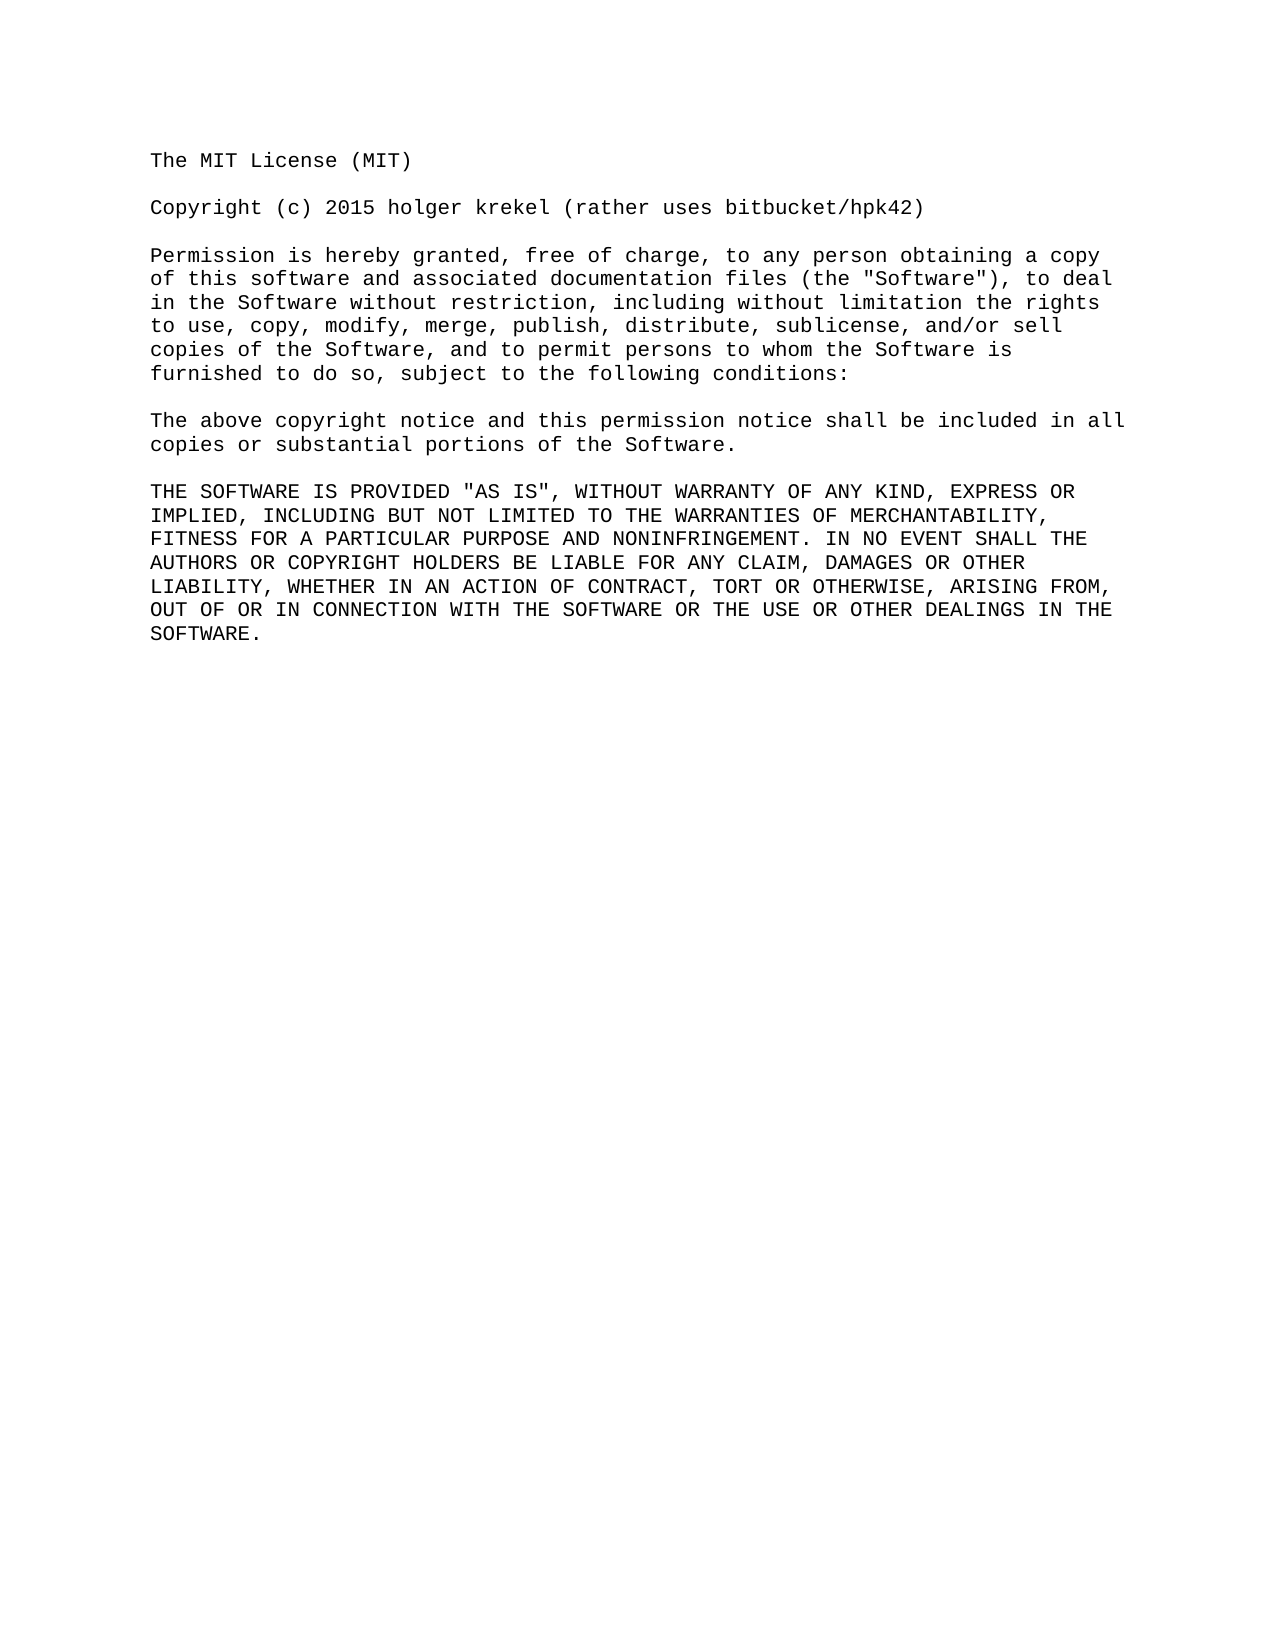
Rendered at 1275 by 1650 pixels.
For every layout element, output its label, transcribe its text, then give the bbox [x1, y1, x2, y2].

text FITNESS FOR A PARTICULAR PURPOSE AND NONINFRINGEMENT. IN NO EVENT SHALL THE [150, 528, 1125, 552]
text LIABILITY, WHETHER IN AN ACTION OF CONTRACT, TORT OR OTHERWISE, ARISING FROM, [150, 576, 1125, 599]
text to use, copy, modify, merge, publish, distribute, sublicense, and/or sell [150, 316, 1125, 339]
text AUTHORS OR COPYRIGHT HOLDERS BE LIABLE FOR ANY CLAIM, DAMAGES OR OTHER [150, 552, 1125, 576]
text Copyright (c) 2015 holger krekel (rather uses bitbucket/hpk42) [150, 197, 1125, 221]
text IMPLIED, INCLUDING BUT NOT LIMITED TO THE WARRANTIES OF MERCHANTABILITY, [150, 505, 1125, 528]
text The above copyright notice and this permission notice shall be included in all [150, 410, 1125, 434]
text SOFTWARE. [150, 623, 1125, 647]
text THE SOFTWARE IS PROVIDED "AS IS", WITHOUT WARRANTY OF ANY KIND, EXPRESS OR [150, 481, 1125, 505]
text copies of the Software, and to permit persons to whom the Software is [150, 339, 1125, 363]
text The MIT License (MIT) [150, 150, 1125, 174]
text copies or substantial portions of the Software. [150, 434, 1125, 457]
text Permission is hereby granted, free of charge, to any person obtaining a copy [150, 244, 1125, 268]
text OUT OF OR IN CONNECTION WITH THE SOFTWARE OR THE USE OR OTHER DEALINGS IN THE [150, 599, 1125, 623]
text in the Software without restriction, including without limitation the rights [150, 292, 1125, 316]
text of this software and associated documentation files (the "Software"), to deal [150, 268, 1125, 292]
text furnished to do so, subject to the following conditions: [150, 363, 1125, 386]
